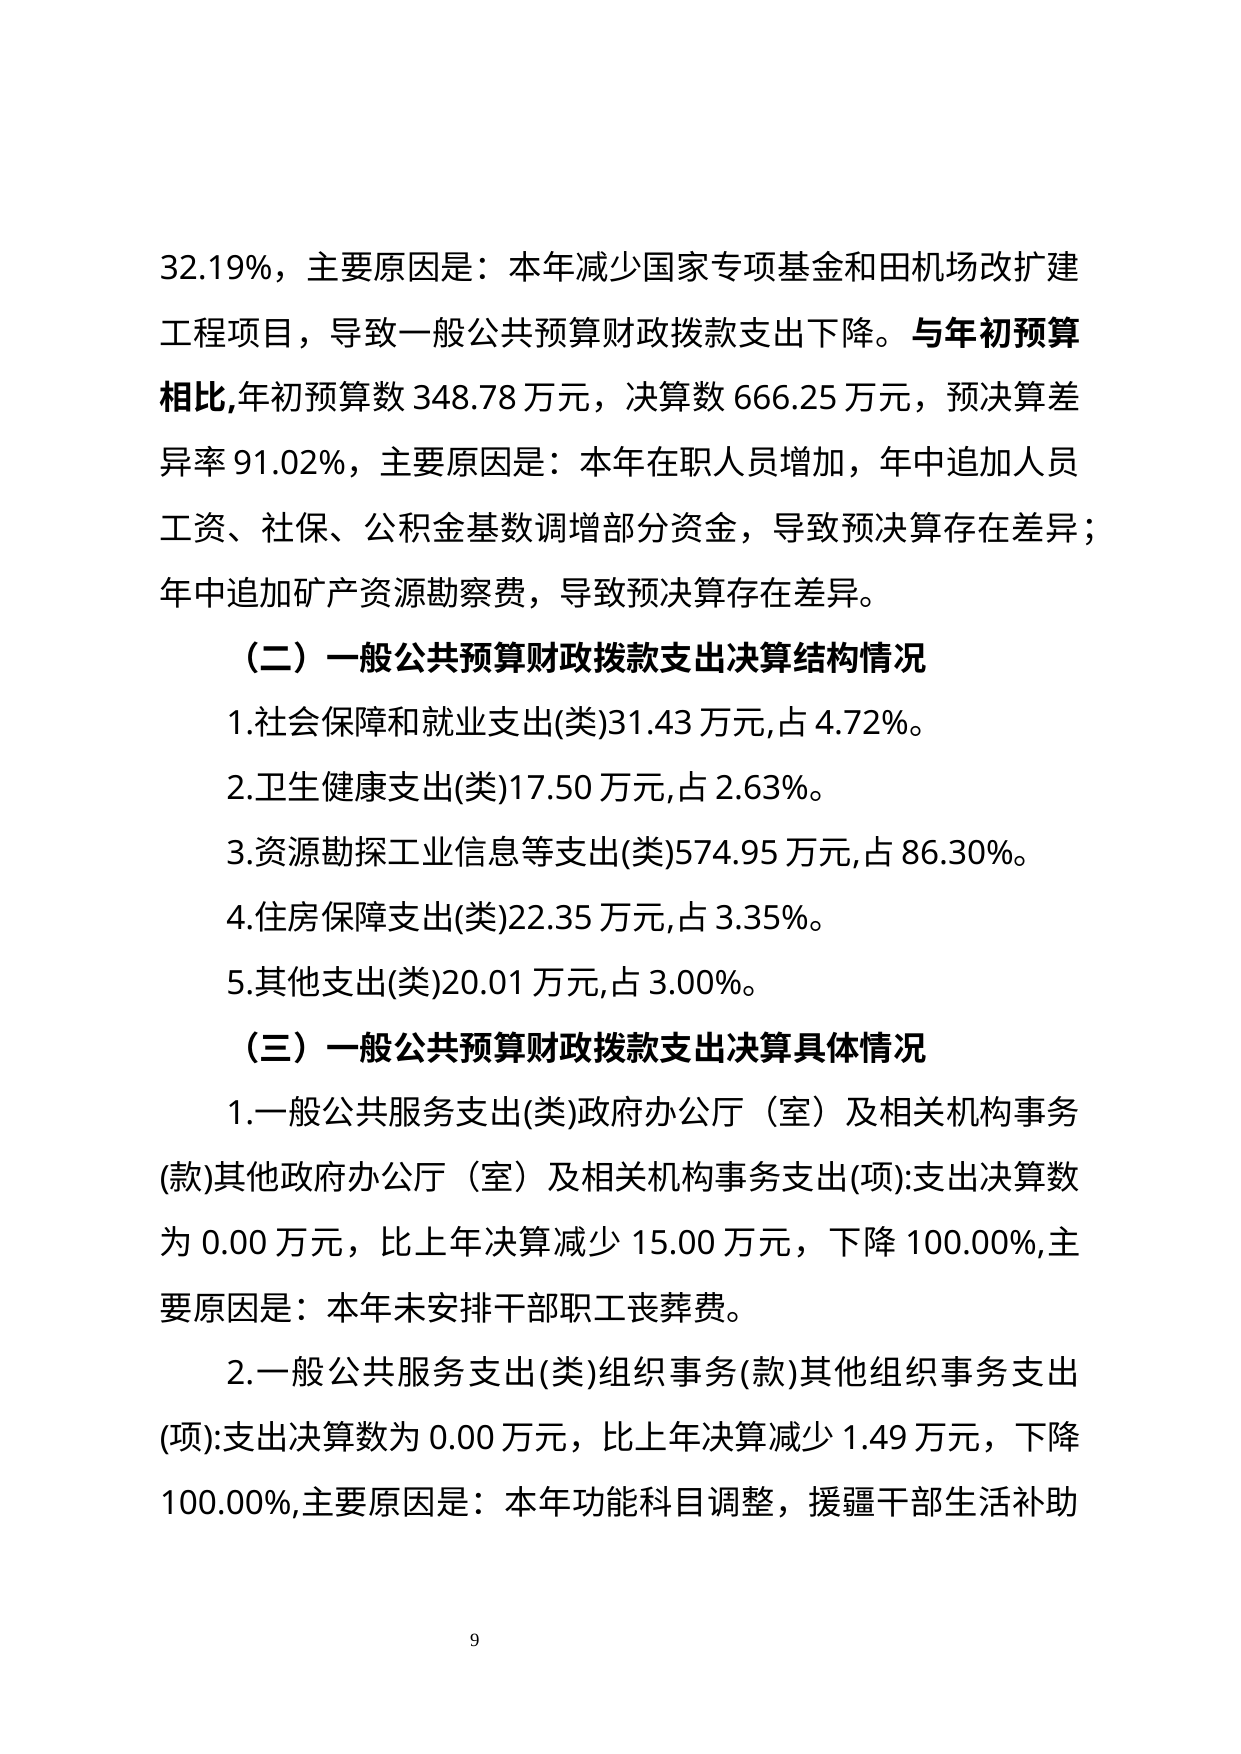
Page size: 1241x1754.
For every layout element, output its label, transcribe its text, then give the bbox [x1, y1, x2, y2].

text 2.卫生健康支出(类)17.50万元,占2.63%。 [159, 753, 1081, 818]
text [159, 233, 1081, 623]
text 4.住房保障支出(类)22.35万元,占3.35%。 [159, 883, 1081, 948]
text 5.其他支出(类)20.01万元,占3.00%。 [159, 948, 1081, 1013]
text 3.资源勘探工业信息等支出(类)574.95万元,占86.30%。 [159, 818, 1081, 883]
text 1.一般公共服务支出(类)政府办公厅（室）及相关机构事务(款)其他政府办公厅（室）及相关机构事务支出(项):支出决算数为0.00万元，比上年决算减少15.00万元，下降100.00%,主要原因是：本年未安排干部职工丧葬费。 [159, 1078, 1081, 1338]
text 1.社会保障和就业支出(类)31.43万元,占4.72%。 [159, 688, 1081, 753]
text （二）一般公共预算财政拨款支出决算结构情况 [159, 623, 1081, 688]
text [159, 1338, 1081, 1533]
text （三）一般公共预算财政拨款支出决算具体情况 [159, 1013, 1081, 1078]
